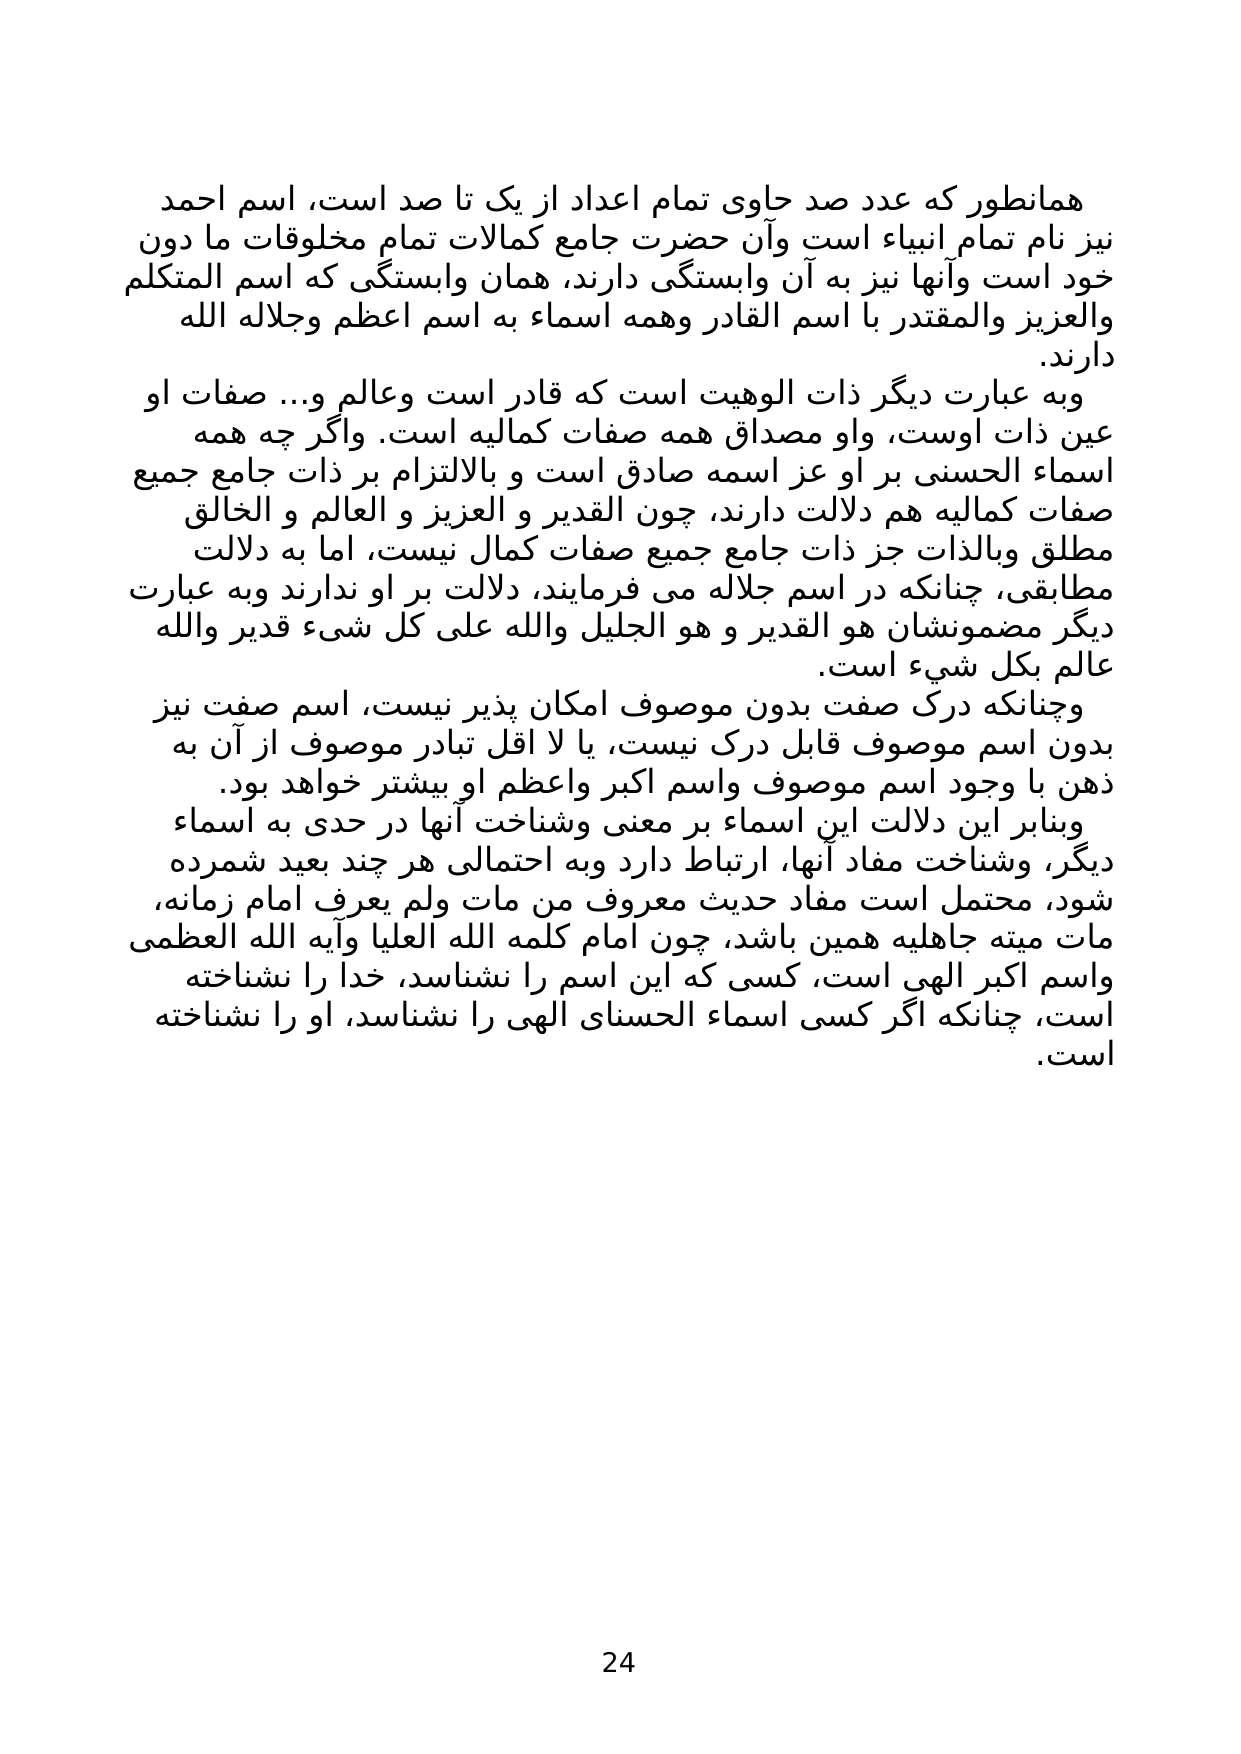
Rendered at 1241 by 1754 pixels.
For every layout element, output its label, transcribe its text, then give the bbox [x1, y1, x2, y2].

text وبه عبارت ديگر ذات الوهيت است که قادر است وعالم و... صفات او عين ذات اوست، واو مصداق همه صفات کماليه است. واگر چه همه اسماء الحسنى بر او عز اسمه صادق است و بالالتزام بر ذات جامع جميع صفات کماليه هم دلالت دارند، چون القدير و العزيز و العالم و الخالق مطلق وبالذات جز ذات جامع جميع صفات کمال نيست، اما به دلالت مطابقى، چنانکه در اسم جلاله مى فرمايند، دلالت بر او ندارند وبه عبارت ديگر مضمونشان هو القدير و هو الجليل والله على کل شىء قدير والله عالم بکل شيء است. [122, 374, 1116, 685]
text وبنابر اين دلالت اين اسماء بر معنى وشناخت آنها در حدى به اسماء ديگر، وشناخت مفاد آنها، ارتباط دارد وبه احتمالى هر چند بعيد شمرده شود، محتمل است مفاد حديث معروف من مات ولم يعرف امام زمانه، مات ميته جاهليه همين باشد، چون امام کلمه الله العليا وآيه الله العظمى واسم اکبر الهى است، کسى که اين اسم را نشناسد، خدا را نشناخته است، چنانکه اگر کسى اسماء الحسناى الهى را نشناسد، او را نشناخته است. [122, 801, 1116, 1073]
text همانطور که عدد صد حاوى تمام اعداد از يک تا صد است، اسم احمد نيز نام تمام انبياء است وآن حضرت جامع کمالات تمام مخلوقات ما دون خود است وآنها نيز به آن وابستگى دارند، همان وابستگى که اسم المتکلم والعزيز والمقتدر با اسم القادر وهمه اسماء به اسم اعظم وجلاله الله دارند. [122, 179, 1116, 374]
text وچنانکه درک صفت بدون موصوف امکان پذير نيست، اسم صفت نيز بدون اسم موصوف قابل درک نيست، يا لا اقل تبادر موصوف از آن به ذهن با وجود اسم موصوف واسم اکبر واعظم او بيشتر خواهد بود. [122, 685, 1116, 801]
